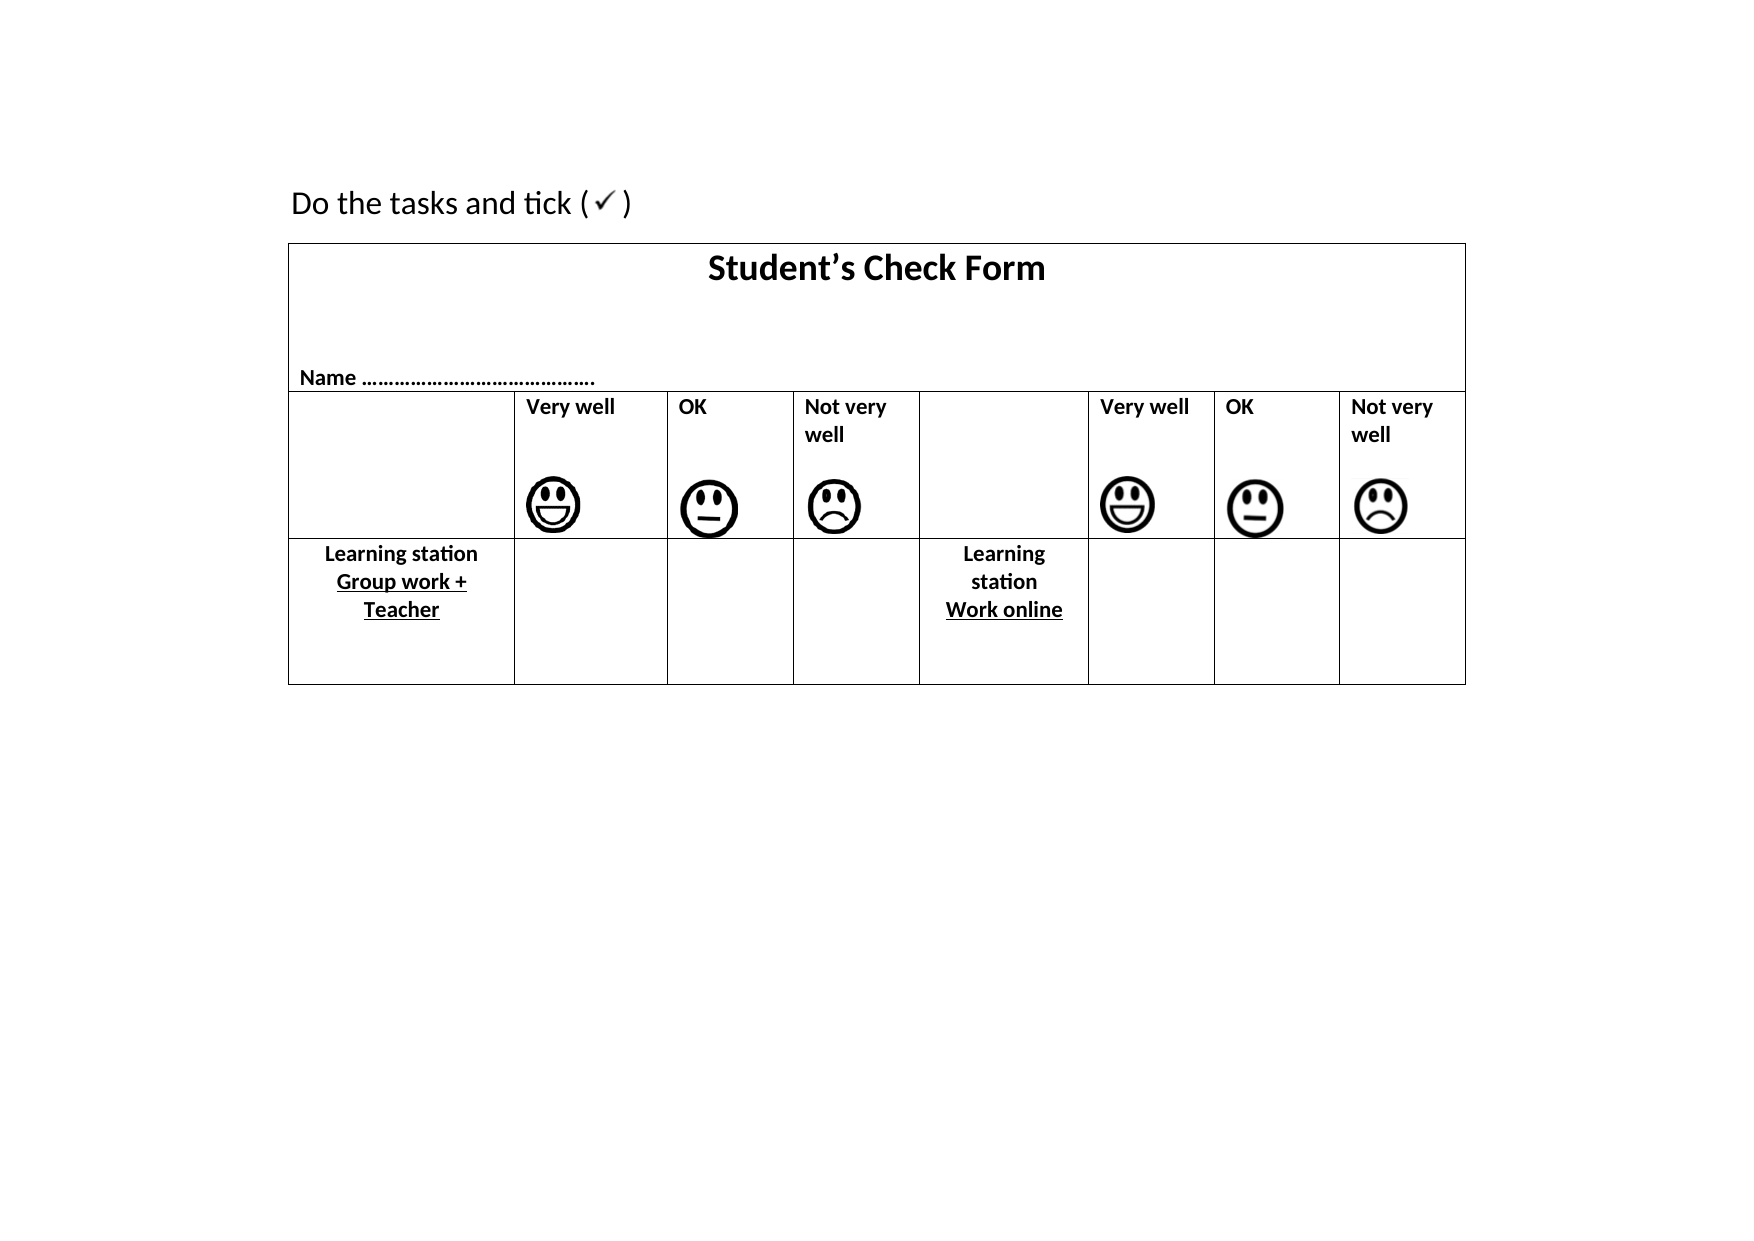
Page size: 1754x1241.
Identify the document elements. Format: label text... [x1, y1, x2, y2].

text Do the tasks and tick () [118, 177, 1636, 222]
table_header Student’s Check Form Name ……………………………………. [289, 244, 1465, 391]
table_cell [515, 539, 667, 684]
table_cell Very well [1089, 392, 1214, 538]
picture [804, 476, 863, 534]
table_cell OK [668, 392, 793, 538]
picture [589, 177, 622, 215]
table_cell [289, 392, 514, 538]
table_cell Learning station Work online [920, 539, 1088, 684]
table_cell Learning station Group work + Teacher [289, 539, 514, 684]
table_cell Very well [515, 392, 667, 538]
table_cell [1215, 539, 1339, 684]
picture [678, 476, 738, 538]
picture [526, 476, 581, 533]
table_cell OK [1215, 392, 1339, 538]
table_cell [920, 392, 1088, 538]
picture [1225, 476, 1285, 538]
table_cell [1089, 539, 1214, 684]
picture [1351, 476, 1409, 534]
picture [1100, 476, 1155, 533]
table_cell [668, 539, 793, 684]
table_cell Not very well [794, 392, 919, 538]
table_cell [794, 539, 919, 684]
table_cell [1340, 539, 1465, 684]
table_cell Not very well [1340, 392, 1465, 538]
